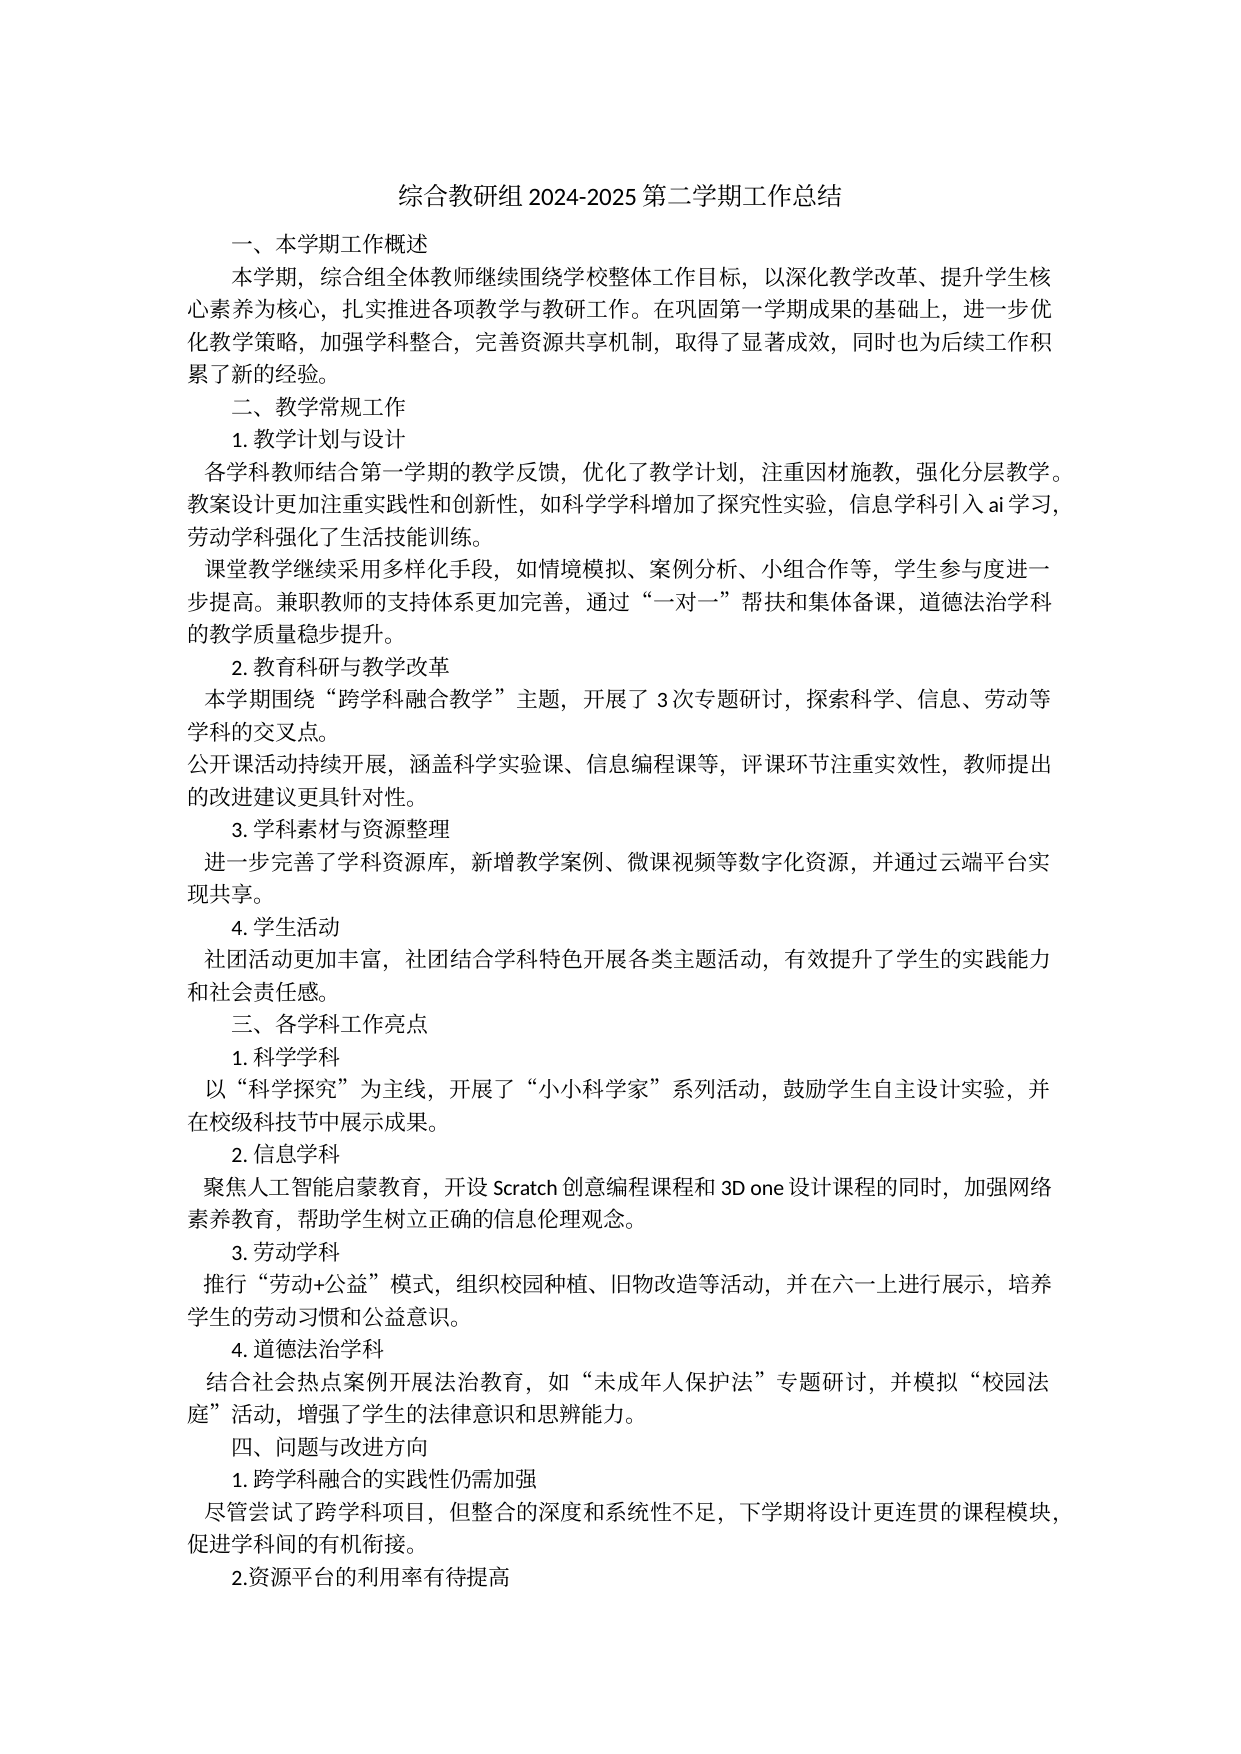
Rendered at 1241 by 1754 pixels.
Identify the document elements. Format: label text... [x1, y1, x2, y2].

text 聚焦人工智能启蒙教育，开设Scratch创意编程课程和3D one设计课程的同时，加强网络素养教育，帮助学生树立正确的信息伦理观念。 [187, 1169, 1053, 1234]
text 1. 科学学科 [187, 1039, 1053, 1072]
text 二、教学常规工作 [187, 389, 1053, 422]
text 本学期围绕“跨学科融合教学”主题，开展了3次专题研讨，探索科学、信息、劳动等学科的交叉点。 [187, 682, 1053, 747]
text 公开课活动持续开展，涵盖科学实验课、信息编程课等，评课环节注重实效性，教师提出的改进建议更具针对性。 [187, 747, 1053, 812]
text 四、问题与改进方向 [187, 1429, 1053, 1462]
text 2.资源平台的利用率有待提高 [187, 1559, 1053, 1592]
text 一、本学期工作概述 [187, 227, 1053, 259]
text 课堂教学继续采用多样化手段，如情境模拟、案例分析、小组合作等，学生参与度进一步提高。兼职教师的支持体系更加完善，通过“一对一”帮扶和集体备课，道德法治学科的教学质量稳步提升。 [187, 552, 1053, 649]
text 以“科学探究”为主线，开展了“小小科学家”系列活动，鼓励学生自主设计实验，并在校级科技节中展示成果。 [187, 1072, 1053, 1137]
text 各学科教师结合第一学期的教学反馈，优化了教学计划，注重因材施教，强化分层教学。教案设计更加注重实践性和创新性，如科学学科增加了探究性实验，信息学科引入ai学习，劳动学科强化了生活技能训练。 [187, 454, 1053, 552]
text 4. 学生活动 [187, 909, 1053, 942]
text 2. 信息学科 [187, 1137, 1053, 1169]
text 1. 教学计划与设计 [187, 422, 1053, 454]
text 推行“劳动+公益”模式，组织校园种植、旧物改造等活动，并在六一上进行展示，培养学生的劳动习惯和公益意识。 [187, 1267, 1053, 1332]
text 综合教研组2024-2025第二学期工作总结 [187, 162, 1053, 227]
text 3. 劳动学科 [187, 1234, 1053, 1267]
text 社团活动更加丰富，社团结合学科特色开展各类主题活动，有效提升了学生的实践能力和社会责任感。 [187, 942, 1053, 1007]
text 进一步完善了学科资源库，新增教学案例、微课视频等数字化资源，并通过云端平台实现共享。 [187, 844, 1053, 909]
text 3. 学科素材与资源整理 [187, 812, 1053, 844]
text 结合社会热点案例开展法治教育，如“未成年人保护法”专题研讨，并模拟“校园法庭”活动，增强了学生的法律意识和思辨能力。 [187, 1364, 1053, 1429]
text 尽管尝试了跨学科项目，但整合的深度和系统性不足，下学期将设计更连贯的课程模块，促进学科间的有机衔接。 [187, 1494, 1053, 1559]
text 本学期，综合组全体教师继续围绕学校整体工作目标，以深化教学改革、提升学生核心素养为核心，扎实推进各项教学与教研工作。在巩固第一学期成果的基础上，进一步优化教学策略，加强学科整合，完善资源共享机制，取得了显著成效，同时也为后续工作积累了新的经验。 [187, 259, 1053, 389]
text 2. 教育科研与教学改革 [187, 649, 1053, 682]
text 三、各学科工作亮点 [187, 1007, 1053, 1039]
text 4. 道德法治学科 [187, 1332, 1053, 1364]
text 1. 跨学科融合的实践性仍需加强 [187, 1462, 1053, 1494]
